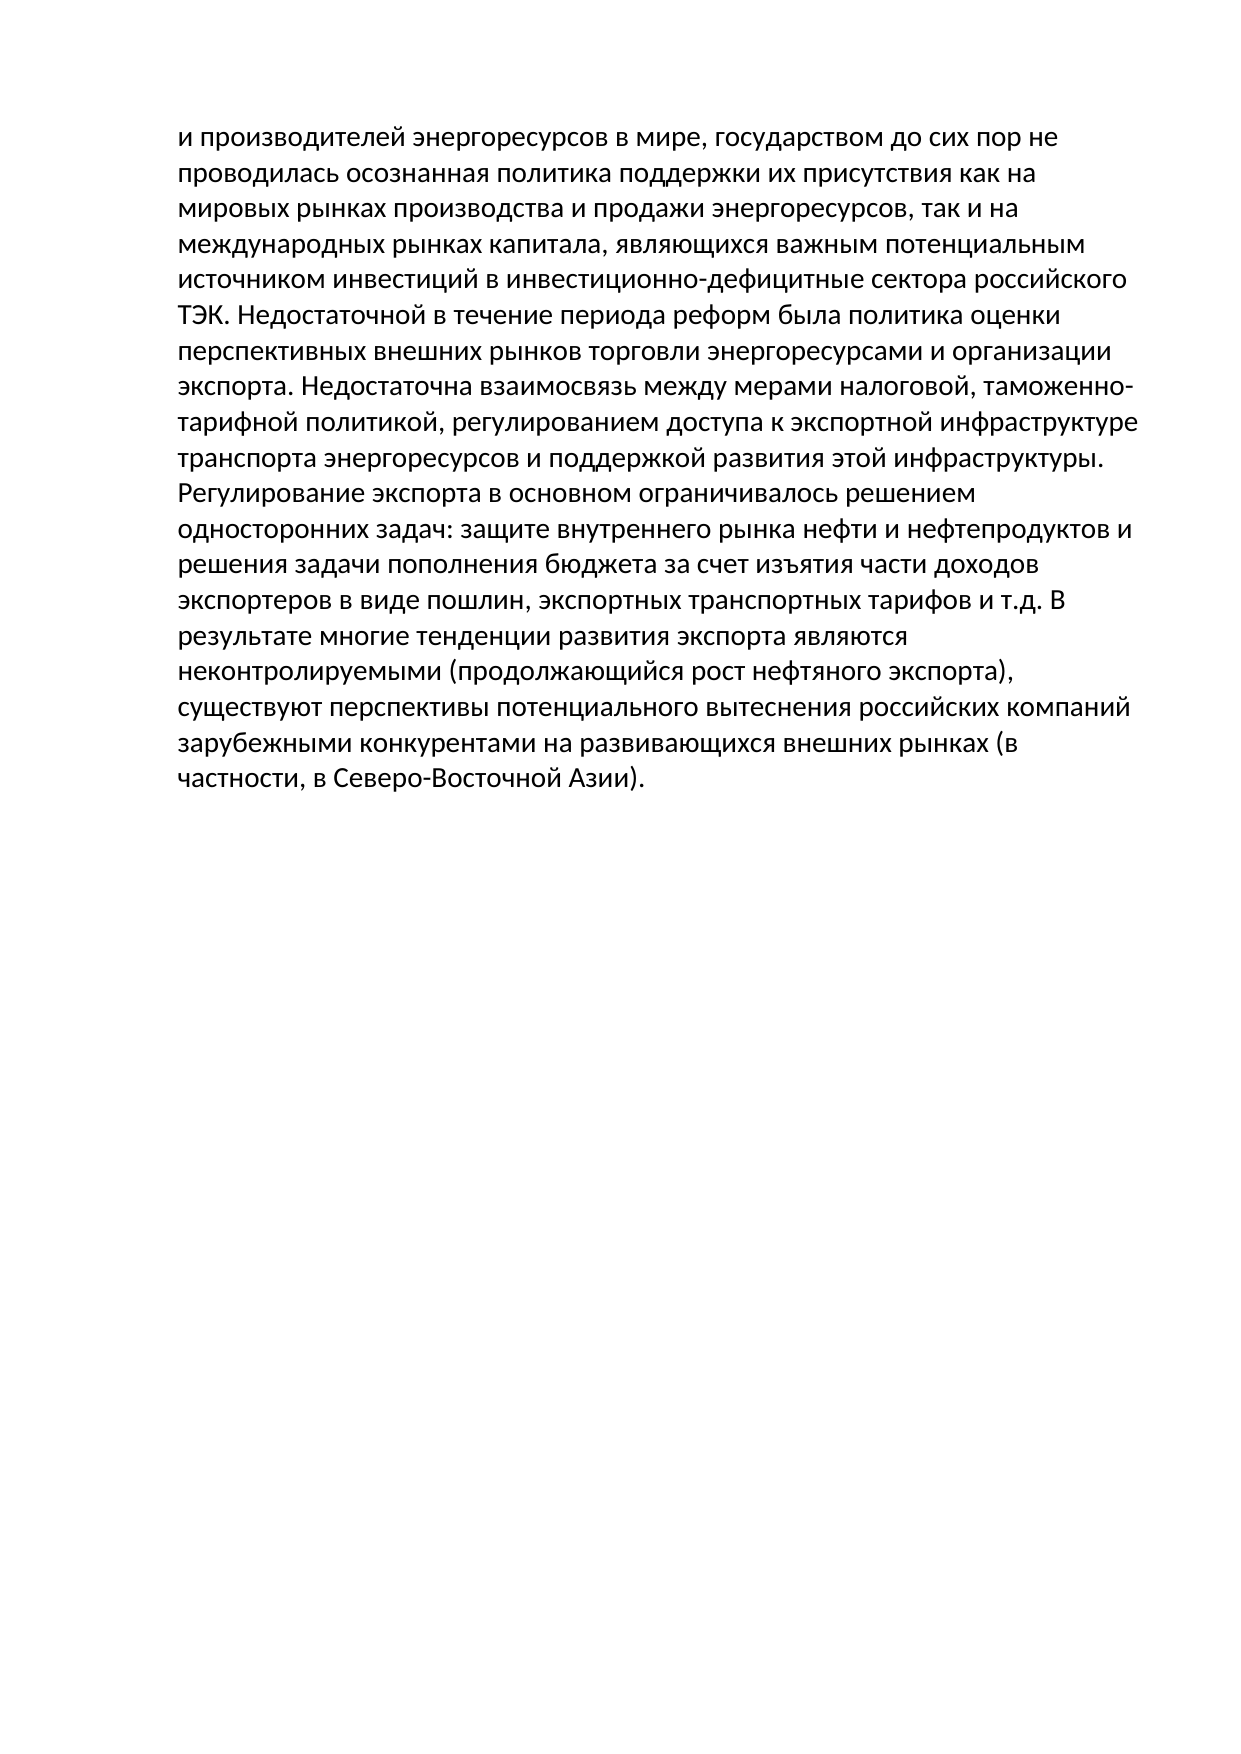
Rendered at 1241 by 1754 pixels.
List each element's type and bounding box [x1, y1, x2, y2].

text [177, 118, 1152, 795]
